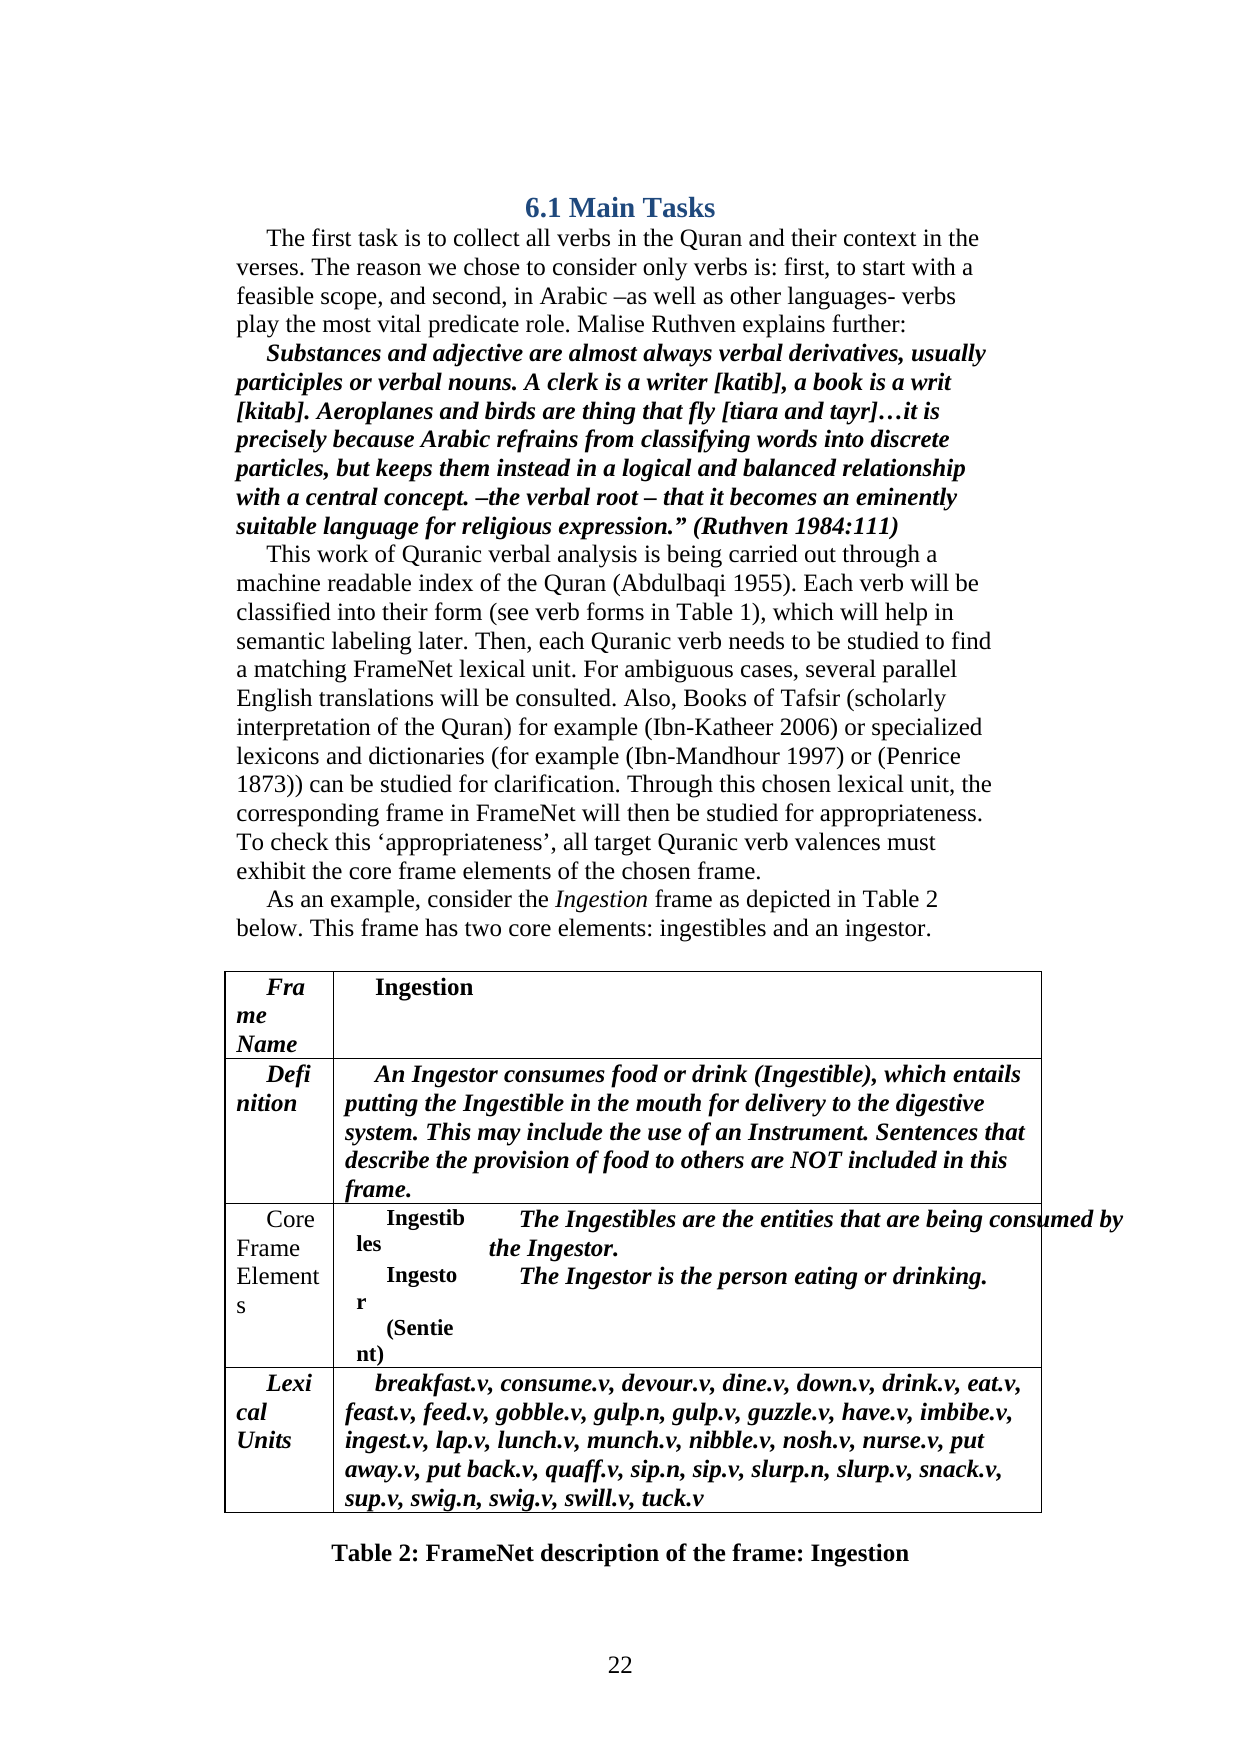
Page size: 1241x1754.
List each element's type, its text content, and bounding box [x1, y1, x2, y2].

text This work of Quranic verbal analysis is being carried out through a machine readable index of the Quran (Abdulbaqi 1955). Each verb will be classified into their form (see verb forms in Table 1), which will help in semantic labeling later. Then, each Quranic verb needs to be studied to find a matching FrameNet lexical unit. For ambiguous cases, several parallel English translations will be consulted. Also, Books of Tafsir (scholarly interpretation of the Quran) for example (Ibn-Katheer 2006) or specialized lexicons and dictionaries (for example (Ibn-Mandhour 1997) or (Penrice 1873)) can be studied for clarification. Through this chosen lexical unit, the corresponding frame in FrameNet will then be studied for appropriateness. To check this ‘appropriateness’, all target Quranic verb valences must exhibit the core frame elements of the chosen frame. [236, 539, 1004, 884]
table_header Ingestion [334, 972, 1041, 1058]
table_cell Lexical Units [226, 1368, 333, 1512]
table_cell Definition [226, 1059, 333, 1203]
text Table 2: FrameNet description of the frame: Ingestion [236, 1538, 1004, 1566]
text Substances and adjective are almost always verbal derivatives, usually participles or verbal nouns. A clerk is a writer [katib], a book is a writ [kitab]. Aeroplanes and birds are thing that fly [tiara and tayr]…it is precisely because Arabic refrains from classifying words into discrete particles, but keeps them instead in a logical and balanced relationship with a central concept. –the verbal root – that it becomes an eminently suitable language for religious expression.” (Ruthven 1984:111) [236, 338, 1004, 539]
table_cell breakfast.v, consume.v, devour.v, dine.v, down.v, drink.v, eat.v, feast.v, feed.v, gobble.v, gulp.n, gulp.v, guzzle.v, have.v, imbibe.v, ingest.v, lap.v, lunch.v, munch.v, nibble.v, nosh.v, nurse.v, put away.v, put back.v, quaff.v, sip.n, sip.v, slurp.n, slurp.v, snack.v, sup.v, swig.n, swig.v, swill.v, tuck.v [334, 1368, 1041, 1512]
subtitle 6.1 Main Tasks [236, 190, 1004, 223]
table_cell An Ingestor consumes food or drink (Ingestible), which entails putting the Ingestible in the mouth for delivery to the digestive system. This may include the use of an Instrument. Sentences that describe the provision of food to others are NOT included in this frame. [334, 1059, 1041, 1203]
table_cell [334, 1204, 1041, 1367]
text The first task is to collect all verbs in the Quran and their context in the verses. The reason we chose to consider only verbs is: first, to start with a feasible scope, and second, in Arabic –as well as other languages- verbs play the most vital predicate role. Malise Ruthven explains further: [236, 223, 1004, 338]
table_cell Core Frame Elements [226, 1204, 333, 1367]
text As an example, consider the Ingestion frame as depicted in Table 2 below. This frame has two core elements: ingestibles and an ingestor. [236, 884, 1004, 942]
table_header Frame Name [226, 972, 333, 1058]
